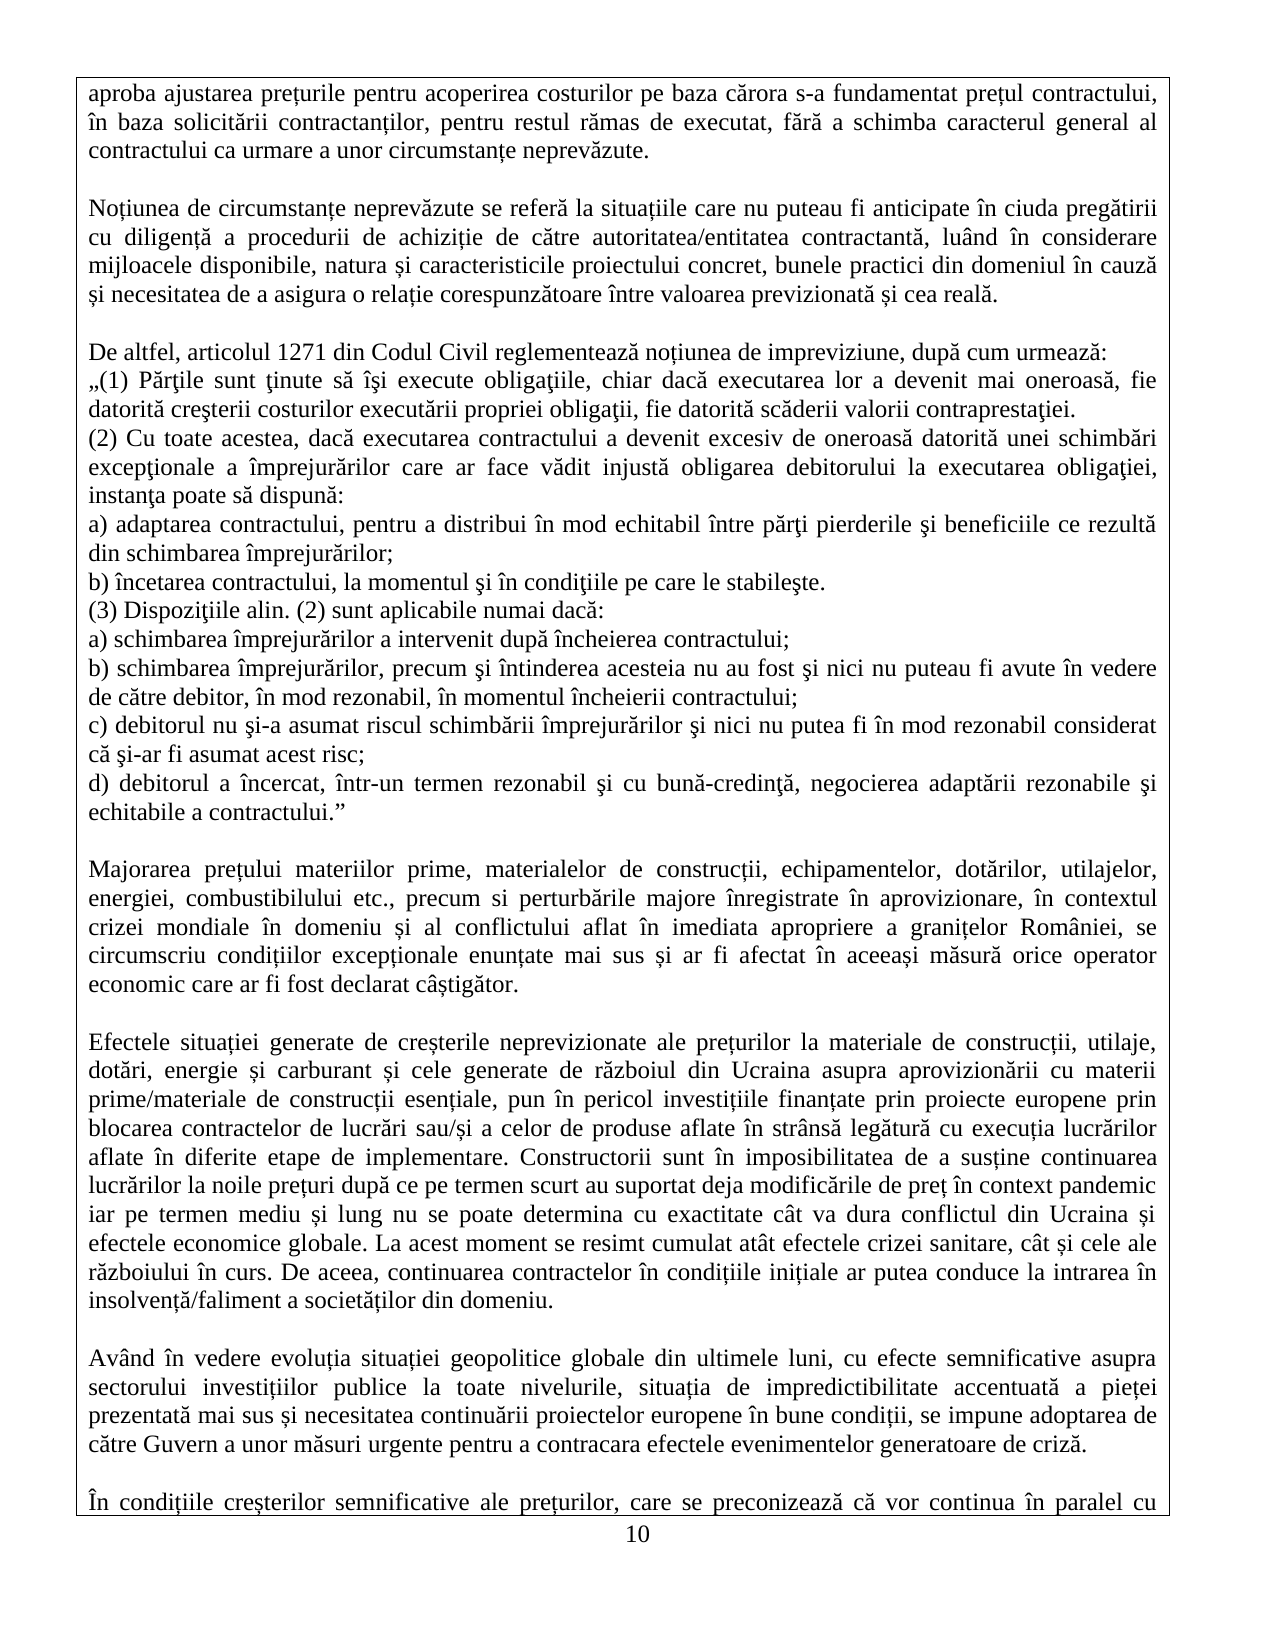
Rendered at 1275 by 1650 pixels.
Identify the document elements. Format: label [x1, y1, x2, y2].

table_header [77, 78, 1169, 1515]
